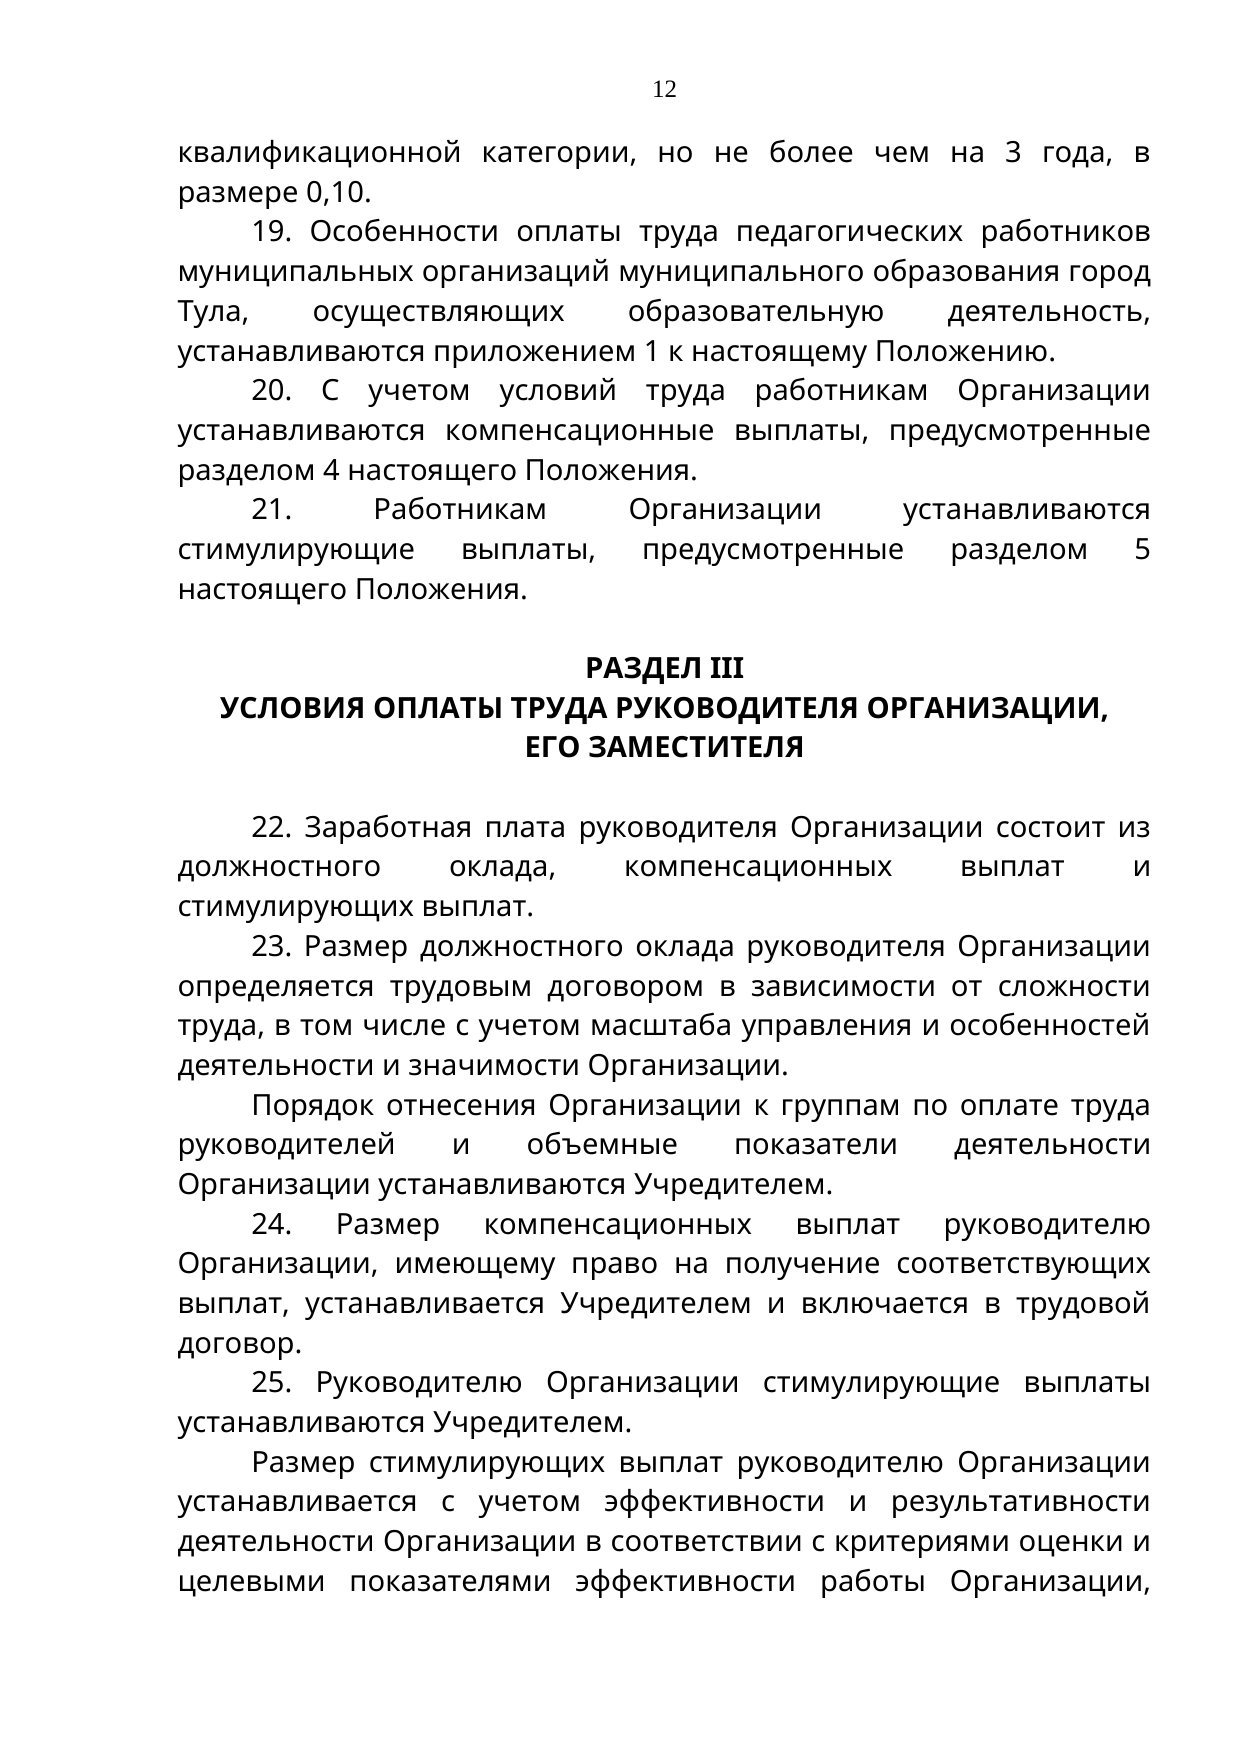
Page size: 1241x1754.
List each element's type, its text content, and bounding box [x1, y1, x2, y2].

text 24. Размер компенсационных выплат руководителю Организации, имеющему право на получение соответствующих выплат, устанавливается Учредителем и включается в трудовой договор. [177, 1203, 1152, 1362]
text ЕГО ЗАМЕСТИТЕЛЯ [177, 727, 1152, 766]
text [177, 1441, 1152, 1600]
text 25. Руководителю Организации стимулирующие выплаты устанавливаются Учредителем. [177, 1362, 1152, 1441]
text 21. Работникам Организации устанавливаются стимулирующие выплаты, предусмотренные разделом 5 настоящего Положения. [177, 488, 1152, 608]
text 23. Размер должностного оклада руководителя Организации определяется трудовым договором в зависимости от сложности труда, в том числе с учетом масштаба управления и особенностей деятельности и значимости Организации. [177, 925, 1152, 1084]
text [177, 131, 1152, 211]
text 19. Особенности оплаты труда педагогических работников муниципальных организаций муниципального образования город Тула, осуществляющих образовательную деятельность, устанавливаются приложением 1 к настоящему Положению. [177, 211, 1152, 369]
title РАЗДЕЛ III [177, 647, 1152, 687]
text 22. Заработная плата руководителя Организации состоит из должностного оклада, компенсационных выплат и стимулирующих выплат. [177, 806, 1152, 925]
text Порядок отнесения Организации к группам по оплате труда руководителей и объемные показатели деятельности Организации устанавливаются Учредителем. [177, 1084, 1152, 1203]
title УСЛОВИЯ ОПЛАТЫ ТРУДА РУКОВОДИТЕЛЯ ОРГАНИЗАЦИИ, [177, 687, 1152, 727]
text 20. С учетом условий труда работникам Организации устанавливаются компенсационные выплаты, предусмотренные разделом 4 настоящего Положения. [177, 369, 1152, 488]
